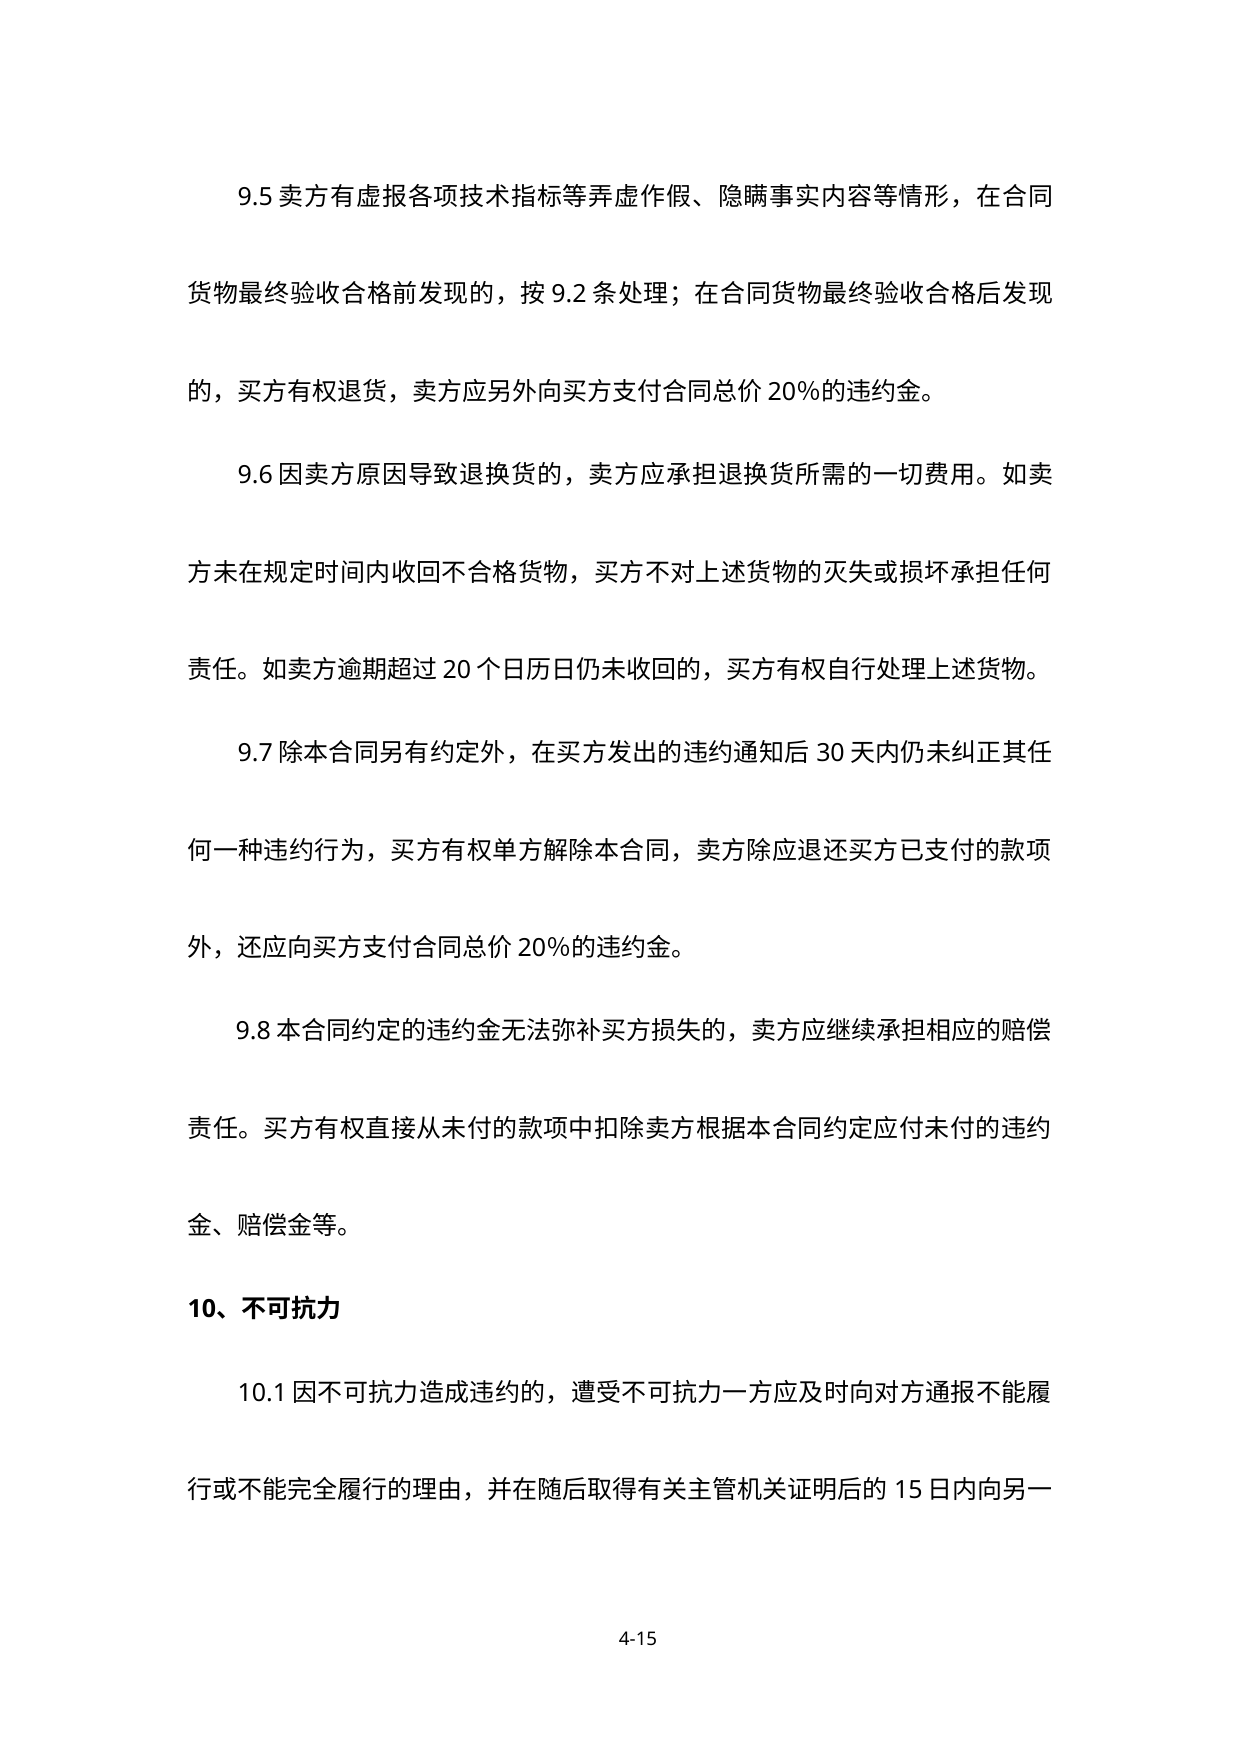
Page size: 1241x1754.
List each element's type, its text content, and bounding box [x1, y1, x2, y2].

text 9.7除本合同另有约定外，在买方发出的违约通知后30天内仍未纠正其任何一种违约行为，买方有权单方解除本合同，卖方除应退还买方已支付的款项外，还应向买方支付合同总价20％的违约金。 [187, 718, 1053, 978]
text 9.6因卖方原因导致退换货的，卖方应承担退换货所需的一切费用。如卖方未在规定时间内收回不合格货物，买方不对上述货物的灭失或损坏承担任何责任。如卖方逾期超过20个日历日仍未收回的，买方有权自行处理上述货物。 [187, 440, 1053, 700]
text 9.5卖方有虚报各项技术指标等弄虚作假、隐瞒事实内容等情形，在合同货物最终验收合格前发现的，按9.2条处理；在合同货物最终验收合格后发现的，买方有权退货，卖方应另外向买方支付合同总价20％的违约金。 [187, 162, 1053, 422]
text 10、不可抗力 [187, 1274, 1053, 1339]
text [187, 1358, 1053, 1520]
text 9.8本合同约定的违约金无法弥补买方损失的，卖方应继续承担相应的赔偿责任。买方有权直接从未付的款项中扣除卖方根据本合同约定应付未付的违约金、赔偿金等。 [187, 996, 1053, 1256]
